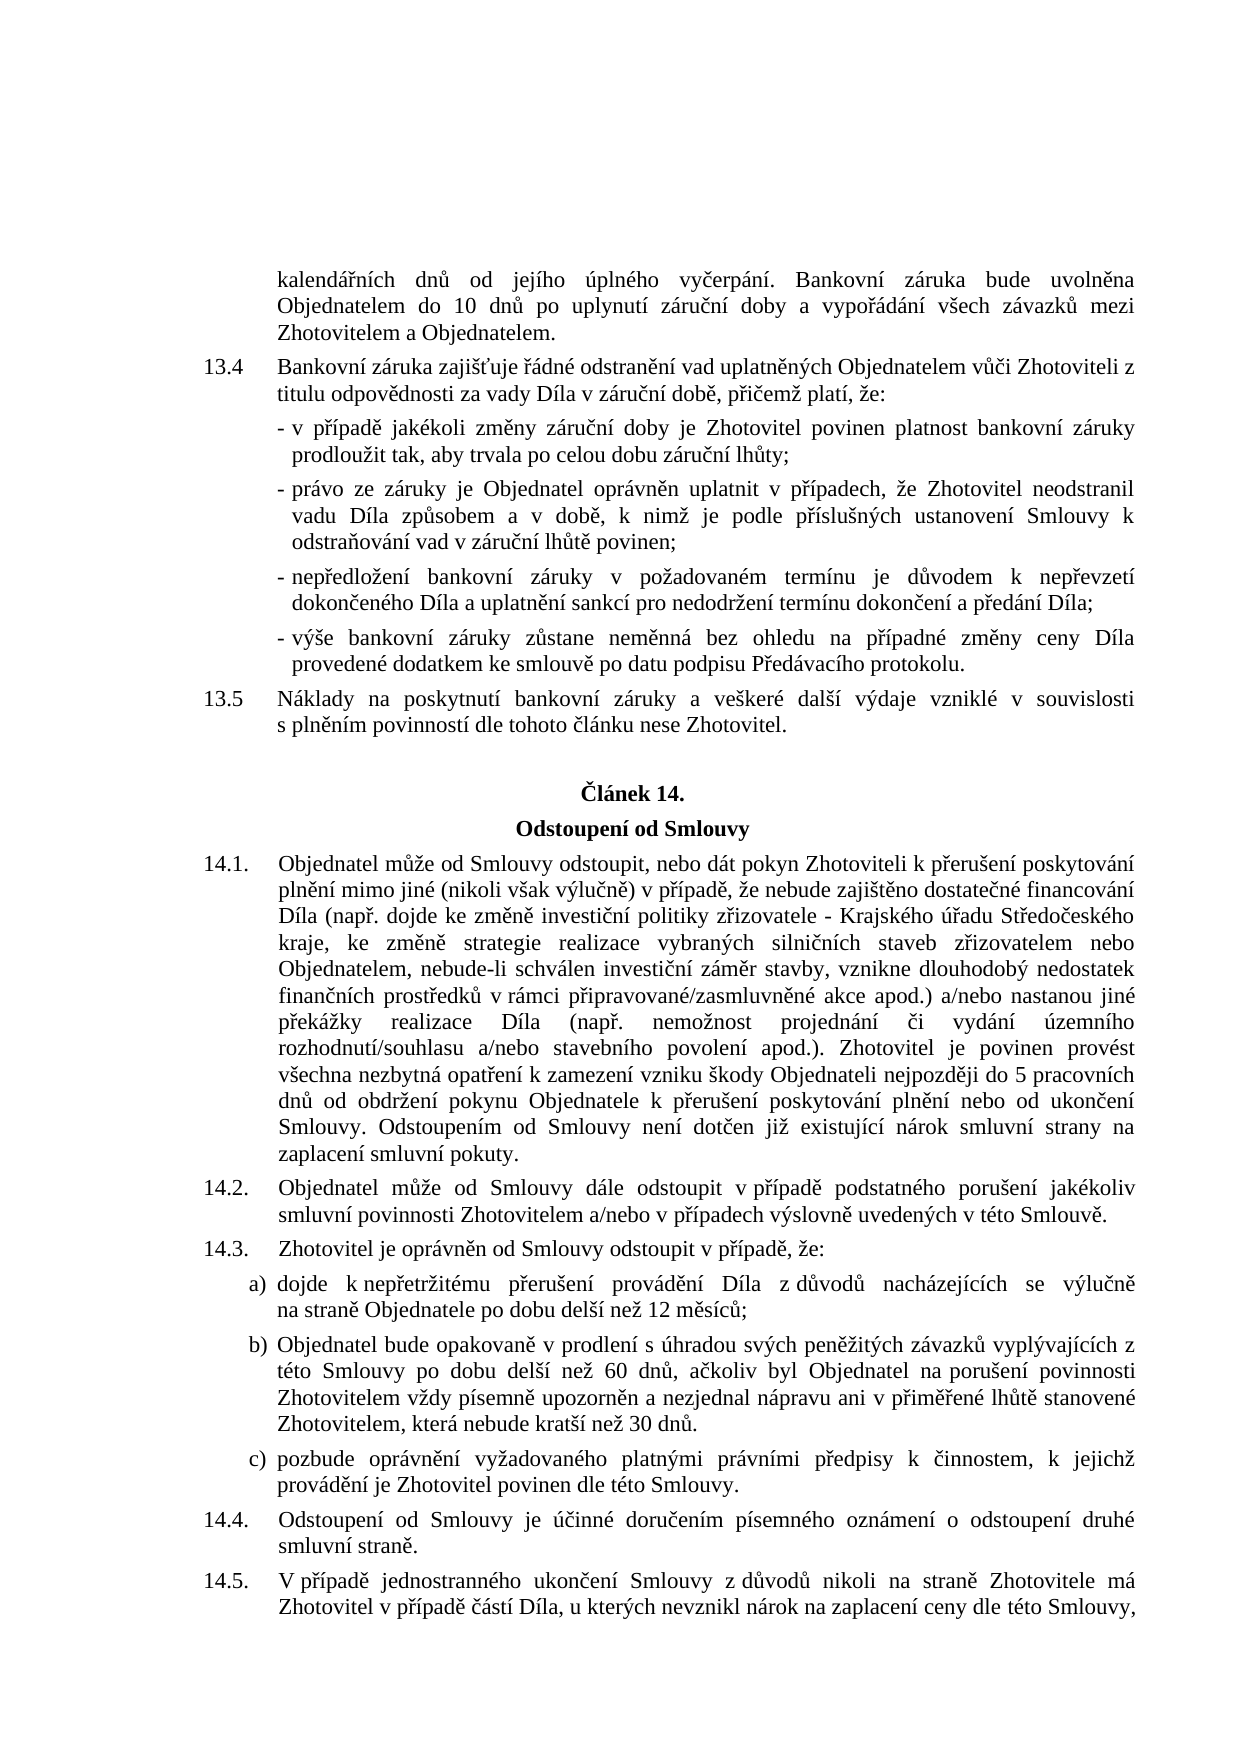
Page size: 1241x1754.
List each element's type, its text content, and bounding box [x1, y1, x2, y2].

list Zhotovitel je oprávněn od Smlouvy odstoupit v případě, že: [203, 1236, 1136, 1262]
list právo ze záruky je Objednatel oprávněn uplatnit v případech, že Zhotovitel neodstranil vadu Díla způsobem a v době, k nimž je podle příslušných ustanovení Smlouvy k odstraňování vad v záruční lhůtě povinen; [277, 475, 1136, 554]
list pozbude oprávnění vyžadovaného platnými právními předpisy k činnostem, k jejichž provádění je Zhotovitel povinen dle této Smlouvy. [248, 1445, 1136, 1498]
text Odstoupení od Smlouvy [129, 815, 1136, 842]
list Objednatel může od Smlouvy odstoupit, nebo dát pokyn Zhotoviteli k přerušení poskytování plnění mimo jiné (nikoli však výlučně) v případě, že nebude zajištěno dostatečné financování Díla (např. dojde ke změně investiční politiky zřizovatele - Krajského úřadu Středočeského kraje, ke změně strategie realizace vybraných silničních staveb zřizovatelem nebo Objednatelem, nebude-li schválen investiční záměr stavby, vznikne dlouhodobý nedostatek finančních prostředků v rámci připravované/zasmluvněné akce apod.) a/nebo nastanou jiné překážky realizace Díla (např. nemožnost projednání či vydání územního rozhodnutí/souhlasu a/nebo stavebního povolení apod.). Zhotovitel je povinen provést všechna nezbytná opatření k zamezení vzniku škody Objednateli nejpozději do 5 pracovních dnů od obdržení pokynu Objednatele k přerušení poskytování plnění nebo od ukončení Smlouvy. Odstoupením od Smlouvy není dotčen již existující nárok smluvní strany na zaplacení smluvní pokuty. [203, 850, 1136, 1166]
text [203, 1567, 1136, 1620]
list Objednatel bude opakovaně v prodlení s úhradou svých peněžitých závazků vyplývajících z této Smlouvy po dobu delší než 60 dnů, ačkoliv byl Objednatel na porušení povinnosti Zhotovitelem vždy písemně upozorněn a nezjednal nápravu ani v přiměřené lhůtě stanovené Zhotovitelem, která nebude kratší než 30 dnů. [248, 1331, 1136, 1437]
list výše bankovní záruky zůstane neměnná bez ohledu na případné změny ceny Díla provedené dodatkem ke smlouvě po datu podpisu Předávacího protokolu. [277, 624, 1136, 676]
list Bankovní záruka zajišťuje řádné odstranění vad uplatněných Objednatelem vůči Zhotoviteli z titulu odpovědnosti za vady Díla v záruční době, přičemž platí, že: [203, 353, 1136, 406]
list dojde k nepřetržitému přerušení provádění Díla z důvodů nacházejících se výlučně na straně Objednatele po dobu delší než 12 měsíců; [248, 1270, 1136, 1323]
list Náklady na poskytnutí bankovní záruky a veškeré další výdaje vzniklé v souvislosti s plněním povinností dle tohoto článku nese Zhotovitel. [203, 685, 1136, 737]
list nepředložení bankovní záruky v požadovaném termínu je důvodem k nepřevzetí dokončeného Díla a uplatnění sankcí pro nedodržení termínu dokončení a předání Díla; [277, 563, 1136, 615]
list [203, 266, 1136, 345]
text Odstoupení od Smlouvy je účinné doručením písemného oznámení o odstoupení druhé smluvní straně. [203, 1506, 1136, 1559]
list Objednatel může od Smlouvy dále odstoupit v případě podstatného porušení jakékoliv smluvní povinnosti Zhotovitelem a/nebo v případech výslovně uvedených v této Smlouvě. [203, 1174, 1136, 1227]
list v případě jakékoli změny záruční doby je Zhotovitel povinen platnost bankovní záruky prodloužit tak, aby trvala po celou dobu záruční lhůty; [277, 414, 1136, 467]
